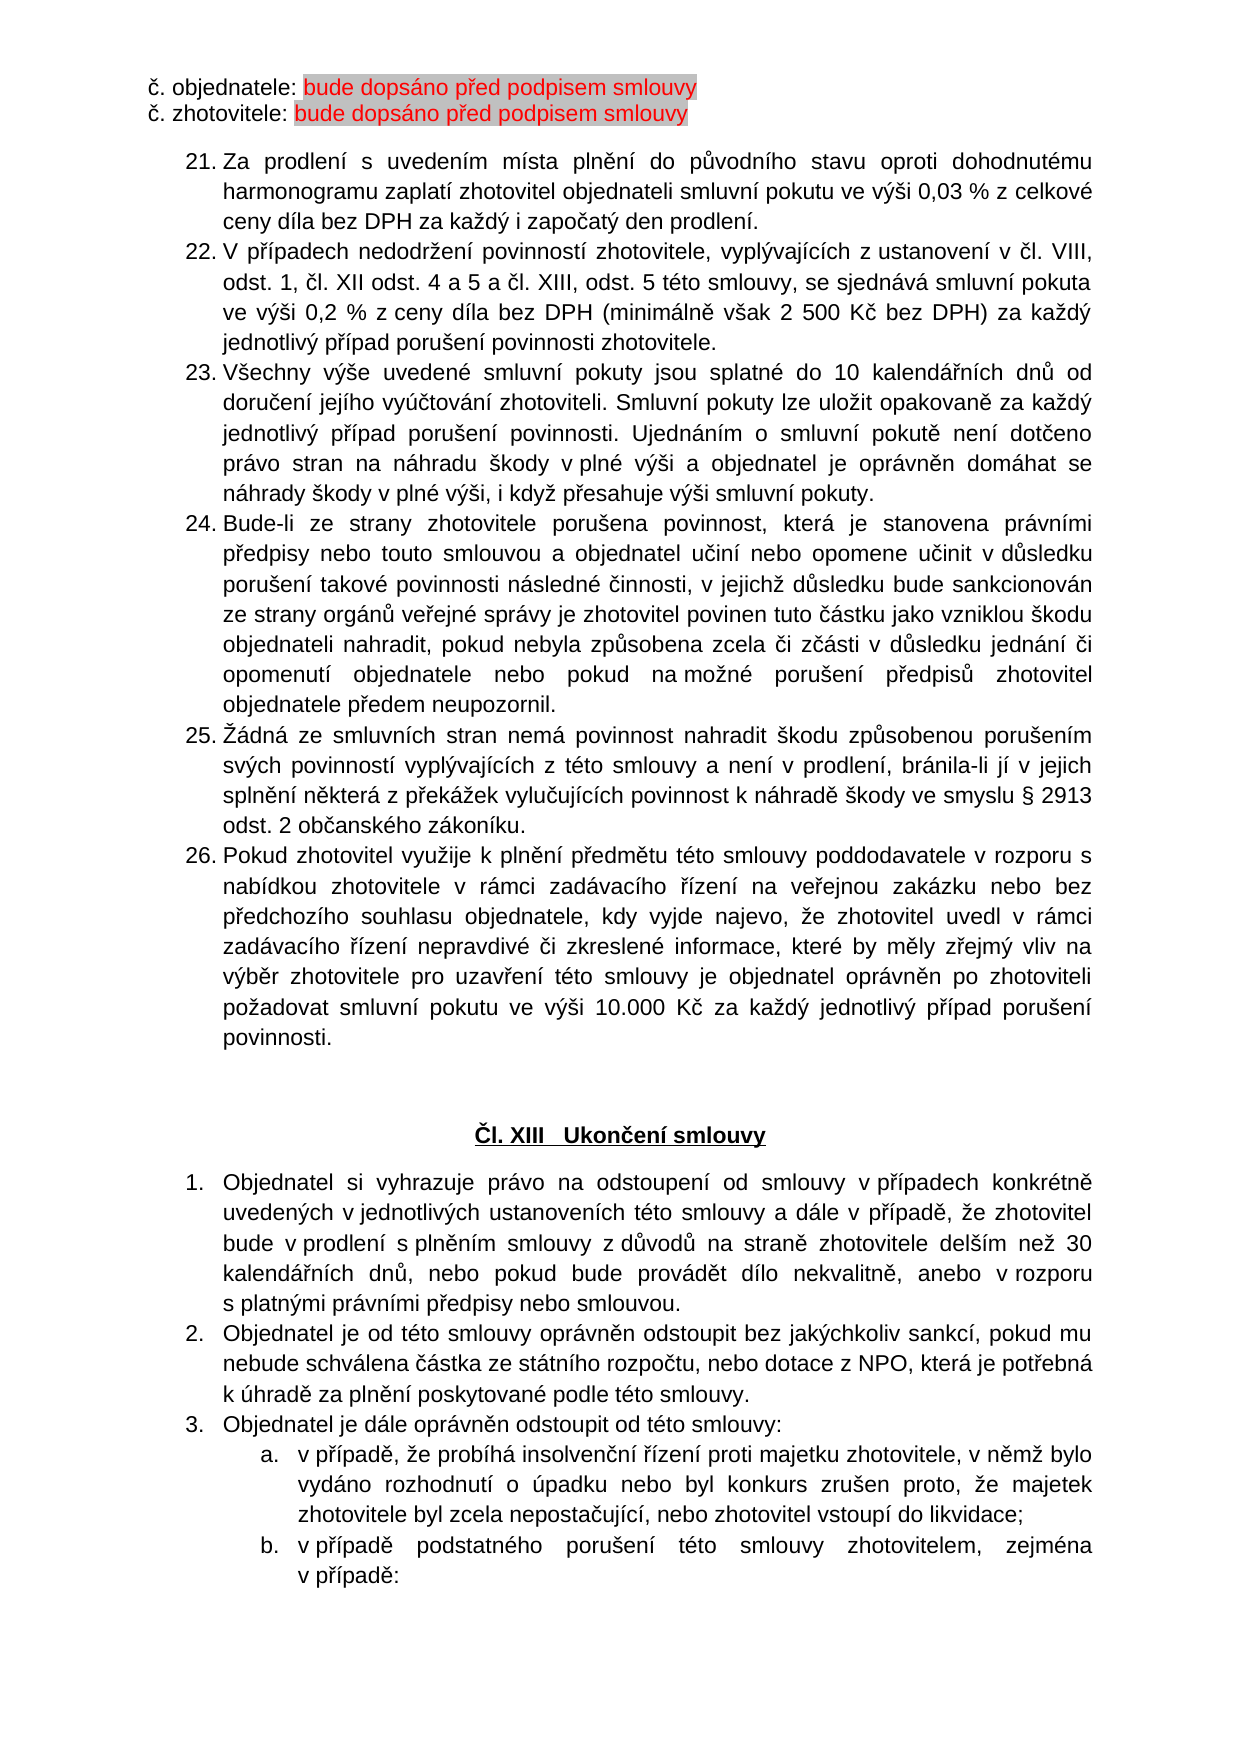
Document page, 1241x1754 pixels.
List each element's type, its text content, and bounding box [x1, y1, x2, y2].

list Bude-li ze strany zhotovitele porušena povinnost, která je stanovena právními předpisy nebo touto smlouvou a objednatel učiní nebo opomene učinit v důsledku porušení takové povinnosti následné činnosti, v jejichž důsledku bude sankcionován ze strany orgánů veřejné správy je zhotovitel povinen tuto částku jako vzniklou škodu objednateli nahradit, pokud nebyla způsobena zcela či zčásti v důsledku jednání či opomenutí objednatele nebo pokud na možné porušení předpisů zhotovitel objednatele předem neupozornil. [185, 510, 1093, 718]
list Všechny výše uvedené smluvní pokuty jsou splatné do 10 kalendářních dnů od doručení jejího vyúčtování zhotoviteli. Smluvní pokuty lze uložit opakovaně za každý jednotlivý případ porušení povinnosti. Ujednáním o smluvní pokutě není dotčeno právo stran na náhradu škody v plné výši a objednatel je oprávněn domáhat se náhrady škody v plné výši, i když přesahuje výši smluvní pokuty. [185, 359, 1093, 506]
list Objednatel si vyhrazuje právo na odstoupení od smlouvy v případech konkrétně uvedených v jednotlivých ustanoveních této smlouvy a dále v případě, že zhotovitel bude v prodlení s plněním smlouvy z důvodů na straně zhotovitele delším než 30 kalendářních dnů, nebo pokud bude provádět dílo nekvalitně, anebo v rozporu s platnými právními předpisy nebo smlouvou. [185, 1169, 1093, 1316]
text Čl. XIII Ukončení smlouvy [148, 1122, 1093, 1148]
list v případě, že probíhá insolvenční řízení proti majetku zhotovitele, v němž bylo vydáno rozhodnutí o úpadku nebo byl konkurs zrušen proto, že majetek zhotovitele byl zcela nepostačující, nebo zhotovitel vstoupí do likvidace; [260, 1441, 1093, 1528]
list Objednatel je od této smlouvy oprávněn odstoupit bez jakýchkoliv sankcí, pokud mu nebude schválena částka ze státního rozpočtu, nebo dotace z NPO, která je potřebná k úhradě za plnění poskytované podle této smlouvy. [185, 1320, 1093, 1407]
list Pokud zhotovitel využije k plnění předmětu této smlouvy poddodavatele v rozporu s nabídkou zhotovitele v rámci zadávacího řízení na veřejnou zakázku nebo bez předchozího souhlasu objednatele, kdy vyjde najevo, že zhotovitel uvedl v rámci zadávacího řízení nepravdivé či zkreslené informace, které by měly zřejmý vliv na výběr zhotovitele pro uzavření této smlouvy je objednatel oprávněn po zhotoviteli požadovat smluvní pokutu ve výši 10.000 Kč za každý jednotlivý případ porušení povinnosti. [185, 842, 1093, 1050]
list Žádná ze smluvních stran nemá povinnost nahradit škodu způsobenou porušením svých povinností vyplývajících z této smlouvy a není v prodlení, bránila-li jí v jejich splnění některá z překážek vylučujících povinnost k náhradě škody ve smyslu § 2913 odst. 2 občanského zákoníku. [185, 722, 1093, 838]
list Objednatel je dále oprávněn odstoupit od této smlouvy: [185, 1411, 1093, 1437]
list v případě podstatného porušení této smlouvy zhotovitelem, zejména v případě: [260, 1532, 1093, 1588]
list Za prodlení s uvedením místa plnění do původního stavu oproti dohodnutému harmonogramu zaplatí zhotovitel objednateli smluvní pokutu ve výši 0,03 % z celkové ceny díla bez DPH za každý i započatý den prodlení. [185, 148, 1093, 234]
list V případech nedodržení povinností zhotovitele, vyplývajících z ustanovení v čl. VIII, odst. 1, čl. XII odst. 4 a 5 a čl. XIII, odst. 5 této smlouvy, se sjednává smluvní pokuta ve výši 0,2 % z ceny díla bez DPH (minimálně však 2 500 Kč bez DPH) za každý jednotlivý případ porušení povinnosti zhotovitele. [185, 238, 1093, 355]
